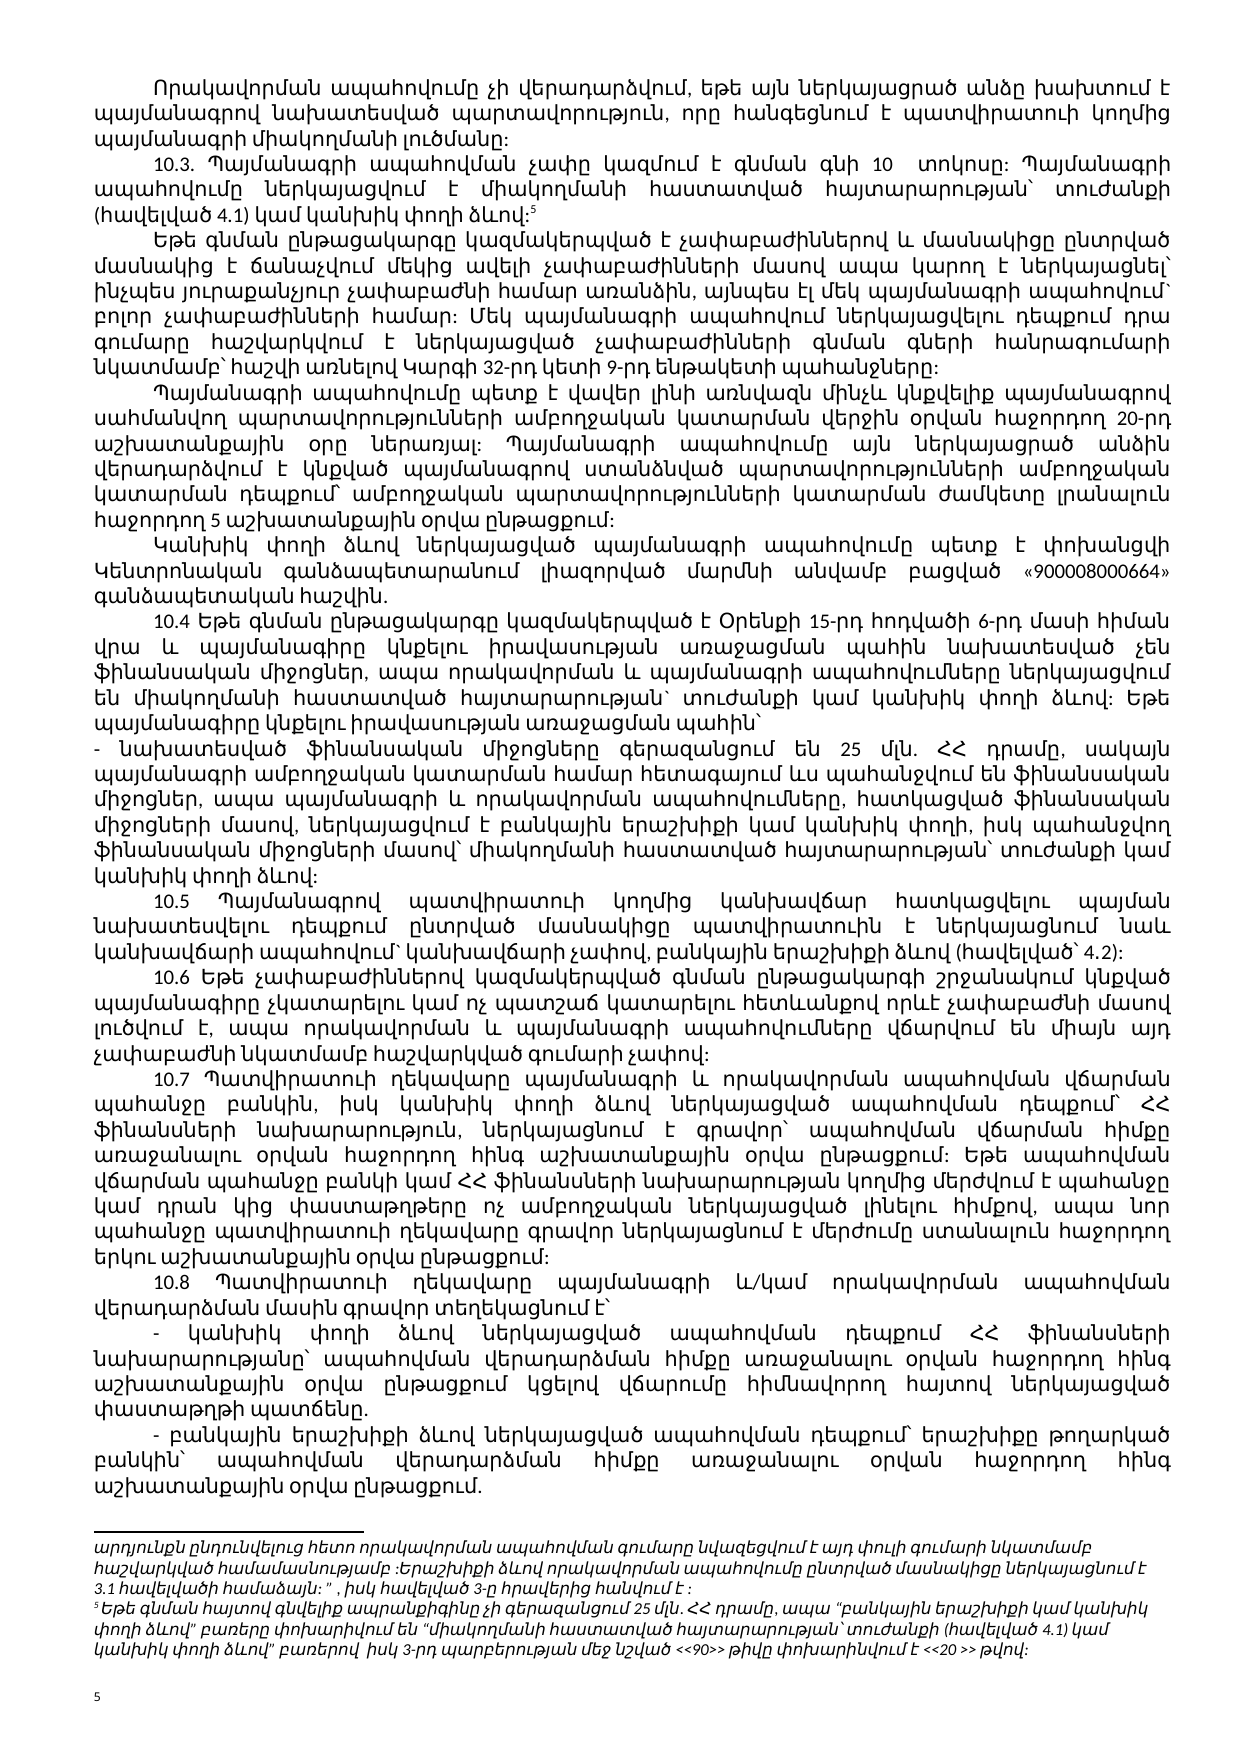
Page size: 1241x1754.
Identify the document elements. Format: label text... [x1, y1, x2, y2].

text Եթե գնման ընթացակարգը կազմակերպված է չափաբաժիններով և մասնակիցը ընտրված մասնակից է ճանաչվում մեկից ավելի չափաբաժինների մասով ապա կարող է ներկայացնել՝ ինչպես յուրաքանչյուր չափաբաժնի համար առանձին, այնպես էլ մեկ պայմանագրի ապահովում` բոլոր չափաբաժինների համար: Մեկ պայմանագրի ապահովում ներկայացվելու դեպքում դրա գումարը հաշվարկվում է ներկայացված չափաբաժինների գնման գների հանրագումարի նկատմամբ՝ հաշվի առնելով Կարգի 32-րդ կետի 9-րդ ենթակետի պահանջները: [94, 227, 1171, 380]
text 10.4 Եթե գնման ընթացակարգը կազմակերպված է Օրենքի 15-րդ հոդվածի 6-րդ մասի հիման վրա և պայմանագիրը կնքելու իրավասության առաջացման պահին նախատեսված չեն ֆինանսական միջոցներ, ապա որակավորման և պայմանագրի ապահովումները ներկայացվում են միակողմանի հաստատված հայտարարության` տուժանքի կամ կանխիկ փողի ձևով: Եթե պայմանագիրը կնքելու իրավասության առաջացման պահին՝ [94, 609, 1171, 736]
text 10.3. Պայմանագրի ապահովման չափը կազմում է գնման գնի 10 տոկոսը: Պայմանագրի ապահովումը ներկայացվում է միակողմանի հաստատված հայտարարության՝ տուժանքի (հավելված 4.1) կամ կանխիկ փողի ձևով: [94, 151, 1171, 227]
text Կանխիկ փողի ձևով ներկայացված պայմանագրի ապահովումը պետք է փոխանցվի Կենտրոնական գանձապետարանում լիազորված մարմնի անվամբ բացված «900008000664» գանձապետական հաշվին. [94, 532, 1171, 609]
text 10.5 Պայմանագրով պատվիրատուի կողմից կանխավճար հատկացվելու պայման նախատեսվելու դեպքում ընտրված մասնակիցը պատվիրատուին է ներկայացնում նաև կանխավճարի ապահովում` կանխավճարի չափով, բանկային երաշխիքի ձևով (հավելված՝ 4․2): [94, 888, 1171, 964]
text 10.7 Պատվիրատուի ղեկավարը պայմանագրի և որակավորման ապահովման վճարման պահանջը բանկին, իսկ կանխիկ փողի ձևով ներկայացված ապահովման դեպքում՝ ՀՀ ֆինանսների նախարարություն, ներկայացնում է գրավոր՝ ապահովման վճարման հիմքը առաջանալու օրվան հաջորդող հինգ աշխատանքային օրվա ընթացքում: Եթե ապահովման վճարման պահանջը բանկի կամ ՀՀ ֆինանսների նախարարության կողմից մերժվում է պահանջը կամ դրան կից փաստաթղթերը ոչ ամբողջական ներկայացված լինելու հիմքով, ապա նոր պահանջը պատվիրատուի ղեկավարը գրավոր ներկայացնում է մերժումը ստանալուն հաջորդող երկու աշխատանքային օրվա ընթացքում: [94, 1066, 1171, 1269]
text 10.8 Պատվիրատուի ղեկավարը պայմանագրի և/կամ որակավորման ապահովման վերադարձման մասին գրավոր տեղեկացնում է՝ [94, 1269, 1171, 1320]
text 10.6 Եթե չափաբաժիններով կազմակերպված գնման ընթացակարգի շրջանակում կնքված պայմանագիրը չկատարելու կամ ոչ պատշաճ կատարելու հետևանքով որևէ չափաբաժնի մասով լուծվում է, ապա որակավորման և պայմանագրի ապահովումները վճարվում են միայն այդ չափաբաժնի նկատմամբ հաշվարկված գումարի չափով: [94, 964, 1171, 1066]
text - նախատեսված ֆինանսական միջոցները գերազանցում են 25 մլն. ՀՀ դրամը, սակայն պայմանագրի ամբողջական կատարման համար հետագայում ևս պահանջվում են ֆինանսական միջոցներ, ապա պայմանագրի և որակավորման ապահովումները, հատկացված ֆինանսական միջոցների մասով, ներկայացվում է բանկային երաշխիքի կամ կանխիկ փողի, իսկ պահանջվող ֆինանսական միջոցների մասով՝ միակողմանի հաստատված հայտարարության՝ տուժանքի կամ կանխիկ փողի ձևով: [94, 736, 1171, 888]
text Պայմանագրի ապահովումը պետք է վավեր լինի առնվազն մինչև կնքվելիք պայմանագրով սահմանվող պարտավորությունների ամբողջական կատարման վերջին օրվան հաջորդող 20-րդ աշխատանքային օրը ներառյալ: Պայմանագրի ապահովումը այն ներկայացրած անձին վերադարձվում է կնքված պայմանագրով ստանձնված պարտավորությունների ամբողջական կատարման դեպքում՝ ամբողջական պարտավորությունների կատարման ժամկետը լրանալուն հաջորդող 5 աշխատանքային օրվա ընթացքում: [94, 380, 1171, 532]
text - կանխիկ փողի ձևով ներկայացված ապահովման դեպքում ՀՀ ֆինանսների նախարարությանը՝ ապահովման վերադարձման հիմքը առաջանալու օրվան հաջորդող հինգ աշխատանքային օրվա ընթացքում կցելով վճարումը հիմնավորող հայտով ներկայացված փաստաթղթի պատճենը. [94, 1320, 1171, 1422]
text - բանկային երաշխիքի ձևով ներկայացված ապահովման դեպքում՝ երաշխիքը թողարկած բանկին՝ ապահովման վերադարձման հիմքը առաջանալու օրվան հաջորդող հինգ աշխատանքային օրվա ընթացքում. [94, 1422, 1171, 1498]
text Որակավորման ապահովումը չի վերադարձվում, եթե այն ներկայացրած անձը խախտում է պայմանագրով նախատեսված պարտավորություն, որը հանգեցնում է պատվիրատուի կողմից պայմանագրի միակողմանի լուծմանը: [94, 75, 1171, 151]
